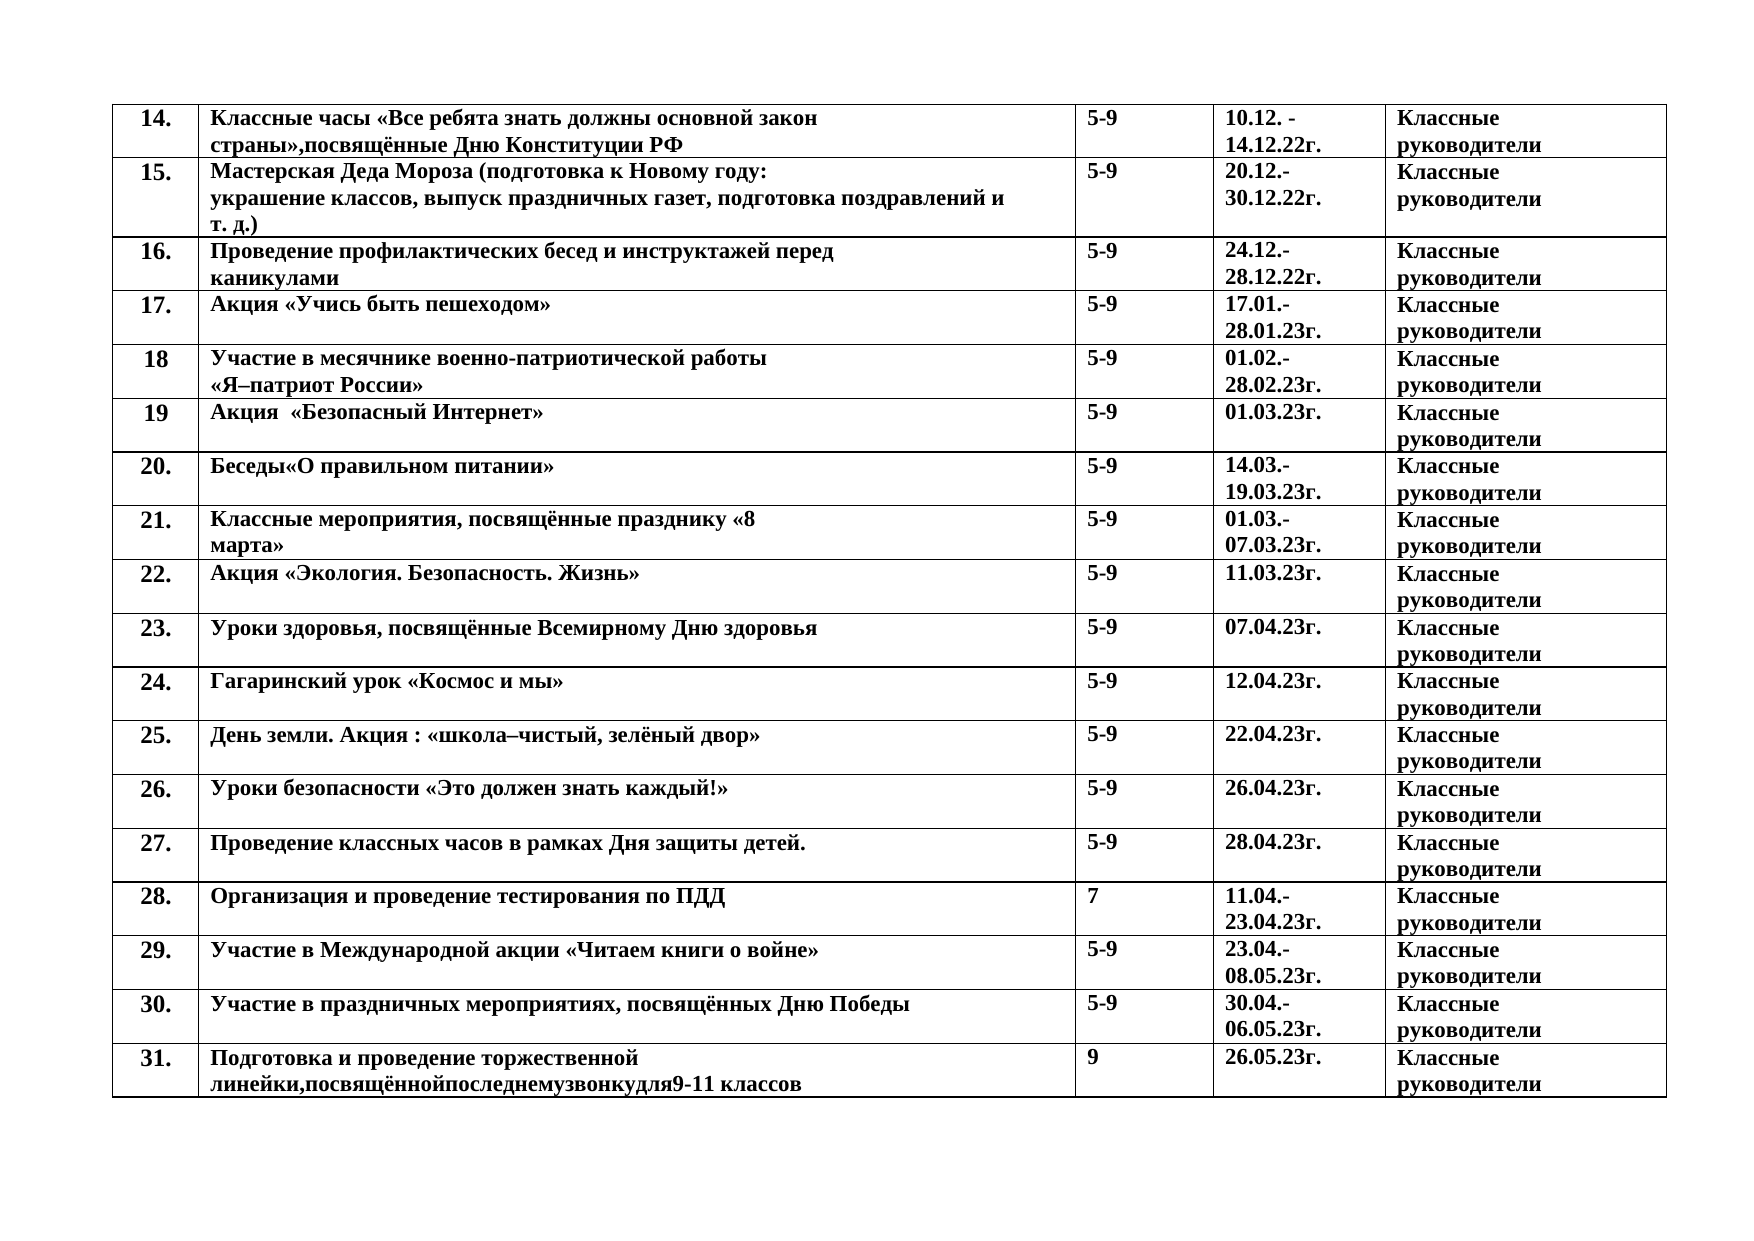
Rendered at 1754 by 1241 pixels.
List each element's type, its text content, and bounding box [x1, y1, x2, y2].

table_cell Классные часы «Все ребята знать должны основной закон страны»,посвящённые Дню Конституции РФ [199, 105, 1075, 157]
table_cell 18 [113, 345, 198, 398]
table_cell Классные руководители [1386, 506, 1666, 559]
table_cell 30.04.- 06.05.23г. [1214, 990, 1385, 1043]
table_cell Классные руководители [1386, 291, 1666, 344]
table_cell 5-9 [1076, 775, 1213, 828]
table_cell 5-9 [1076, 158, 1213, 236]
table_cell 5-9 [1076, 614, 1213, 666]
table_cell 5-9 [1076, 238, 1213, 290]
table_cell 22.04.23г. [1214, 721, 1385, 774]
table_cell 29. [113, 936, 198, 989]
table_cell 5-9 [1076, 990, 1213, 1043]
table_cell Проведение профилактических бесед и инструктажей перед каникулами [199, 238, 1075, 290]
table_cell Классные руководители [1386, 990, 1666, 1043]
table_cell 14.03.- 19.03.23г. [1214, 453, 1385, 505]
table_cell Классные руководители [1386, 453, 1666, 505]
table_cell 20. [113, 453, 198, 505]
table_cell 31. [113, 1044, 198, 1096]
table_cell 26.04.23г. [1214, 775, 1385, 828]
table_cell 5-9 [1076, 829, 1213, 881]
table_cell 27. [113, 829, 198, 881]
table_cell Мастерская Деда Мороза (подготовка к Новому году: украшение классов, выпуск праздничных газет, подготовка поздравлений и т. д.) [199, 158, 1075, 236]
table_cell 01.02.- 28.02.23г. [1214, 345, 1385, 398]
table_cell Организация и проведение тестирования по ПДД [199, 883, 1075, 935]
table_cell 5-9 [1076, 105, 1213, 157]
table_cell 22. [113, 560, 198, 613]
table_cell Участие в праздничных мероприятиях, посвящённых Дню Победы [199, 990, 1075, 1043]
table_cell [1386, 105, 1666, 157]
table_cell 17.01.- 28.01.23г. [1214, 291, 1385, 344]
table_cell 5-9 [1076, 936, 1213, 989]
table_cell 10.12. -14.12.22г. [1214, 105, 1385, 157]
table_cell 01.03.- 07.03.23г. [1214, 506, 1385, 559]
table_cell 5-9 [1076, 721, 1213, 774]
table_cell 16. [113, 238, 198, 290]
table_cell 19 [113, 399, 198, 451]
table_cell 28. [113, 883, 198, 935]
table_cell 24.12.- 28.12.22г. [1214, 238, 1385, 290]
table_cell 01.03.23г. [1214, 399, 1385, 451]
table_cell Участие в Международной акции «Читаем книги о войне» [199, 936, 1075, 989]
table_cell Уроки безопасности «Это должен знать каждый!» [199, 775, 1075, 828]
table_cell Акция «Безопасный Интернет» [199, 399, 1075, 451]
table_cell 14. [113, 105, 198, 157]
table_cell Уроки здоровья, посвящённые Всемирному Дню здоровья [199, 614, 1075, 666]
table_cell 21. [113, 506, 198, 559]
table_cell 5-9 [1076, 399, 1213, 451]
table_cell 11.04.- 23.04.23г. [1214, 883, 1385, 935]
table_cell Классные руководители [1386, 775, 1666, 828]
table_cell 23.04.- 08.05.23г. [1214, 936, 1385, 989]
table_cell 28.04.23г. [1214, 829, 1385, 881]
table_cell День земли. Акция : «школа–чистый, зелёный двор» [199, 721, 1075, 774]
table_cell 25. [113, 721, 198, 774]
table_cell 26.05.23г. [1214, 1044, 1385, 1096]
table_cell Классные руководители [1386, 614, 1666, 666]
table_cell 5-9 [1076, 291, 1213, 344]
table_cell 5-9 [1076, 453, 1213, 505]
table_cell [1386, 1044, 1666, 1096]
table_cell 20.12.- 30.12.22г. [1214, 158, 1385, 236]
table_cell 15. [113, 158, 198, 236]
table_cell Участие в месячнике военно-патриотической работы «Я–патриот России» [199, 345, 1075, 398]
table_cell Классные руководители [1386, 936, 1666, 989]
table_cell 30. [113, 990, 198, 1043]
table_cell Акция «Учись быть пешеходом» [199, 291, 1075, 344]
table_cell 7 [1076, 883, 1213, 935]
table_cell 23. [113, 614, 198, 666]
table_cell Беседы«О правильном питании» [199, 453, 1075, 505]
table_cell Проведение классных часов в рамках Дня защиты детей. [199, 829, 1075, 881]
table_cell Классные руководители [1386, 668, 1666, 720]
table_cell Классные руководители [1386, 721, 1666, 774]
table_cell Классные руководители [1386, 883, 1666, 935]
table_cell Классные руководители [1386, 829, 1666, 881]
table_cell 17. [113, 291, 198, 344]
table_cell Классные руководители [1386, 238, 1666, 290]
table_cell 26. [113, 775, 198, 828]
table_cell Акция «Экология. Безопасность. Жизнь» [199, 560, 1075, 613]
table_cell 12.04.23г. [1214, 668, 1385, 720]
table_cell 5-9 [1076, 668, 1213, 720]
table_cell Классные руководители [1386, 560, 1666, 613]
table_cell Классные руководители [1386, 158, 1666, 236]
table_cell 5-9 [1076, 560, 1213, 613]
table_cell 5-9 [1076, 506, 1213, 559]
table_cell Классные мероприятия, посвящённые празднику «8 марта» [199, 506, 1075, 559]
table_cell Гагаринский урок «Космос и мы» [199, 668, 1075, 720]
table_cell 24. [113, 668, 198, 720]
table_cell Подготовка и проведение торжественной линейки,посвящённойпоследнемузвонкудля9-11 классов [199, 1044, 1075, 1096]
table_cell 11.03.23г. [1214, 560, 1385, 613]
table_cell Классные руководители [1386, 345, 1666, 398]
table_cell 9 [1076, 1044, 1213, 1096]
table_cell 5-9 [1076, 345, 1213, 398]
table_cell Классные руководители [1386, 399, 1666, 451]
table_cell 07.04.23г. [1214, 614, 1385, 666]
